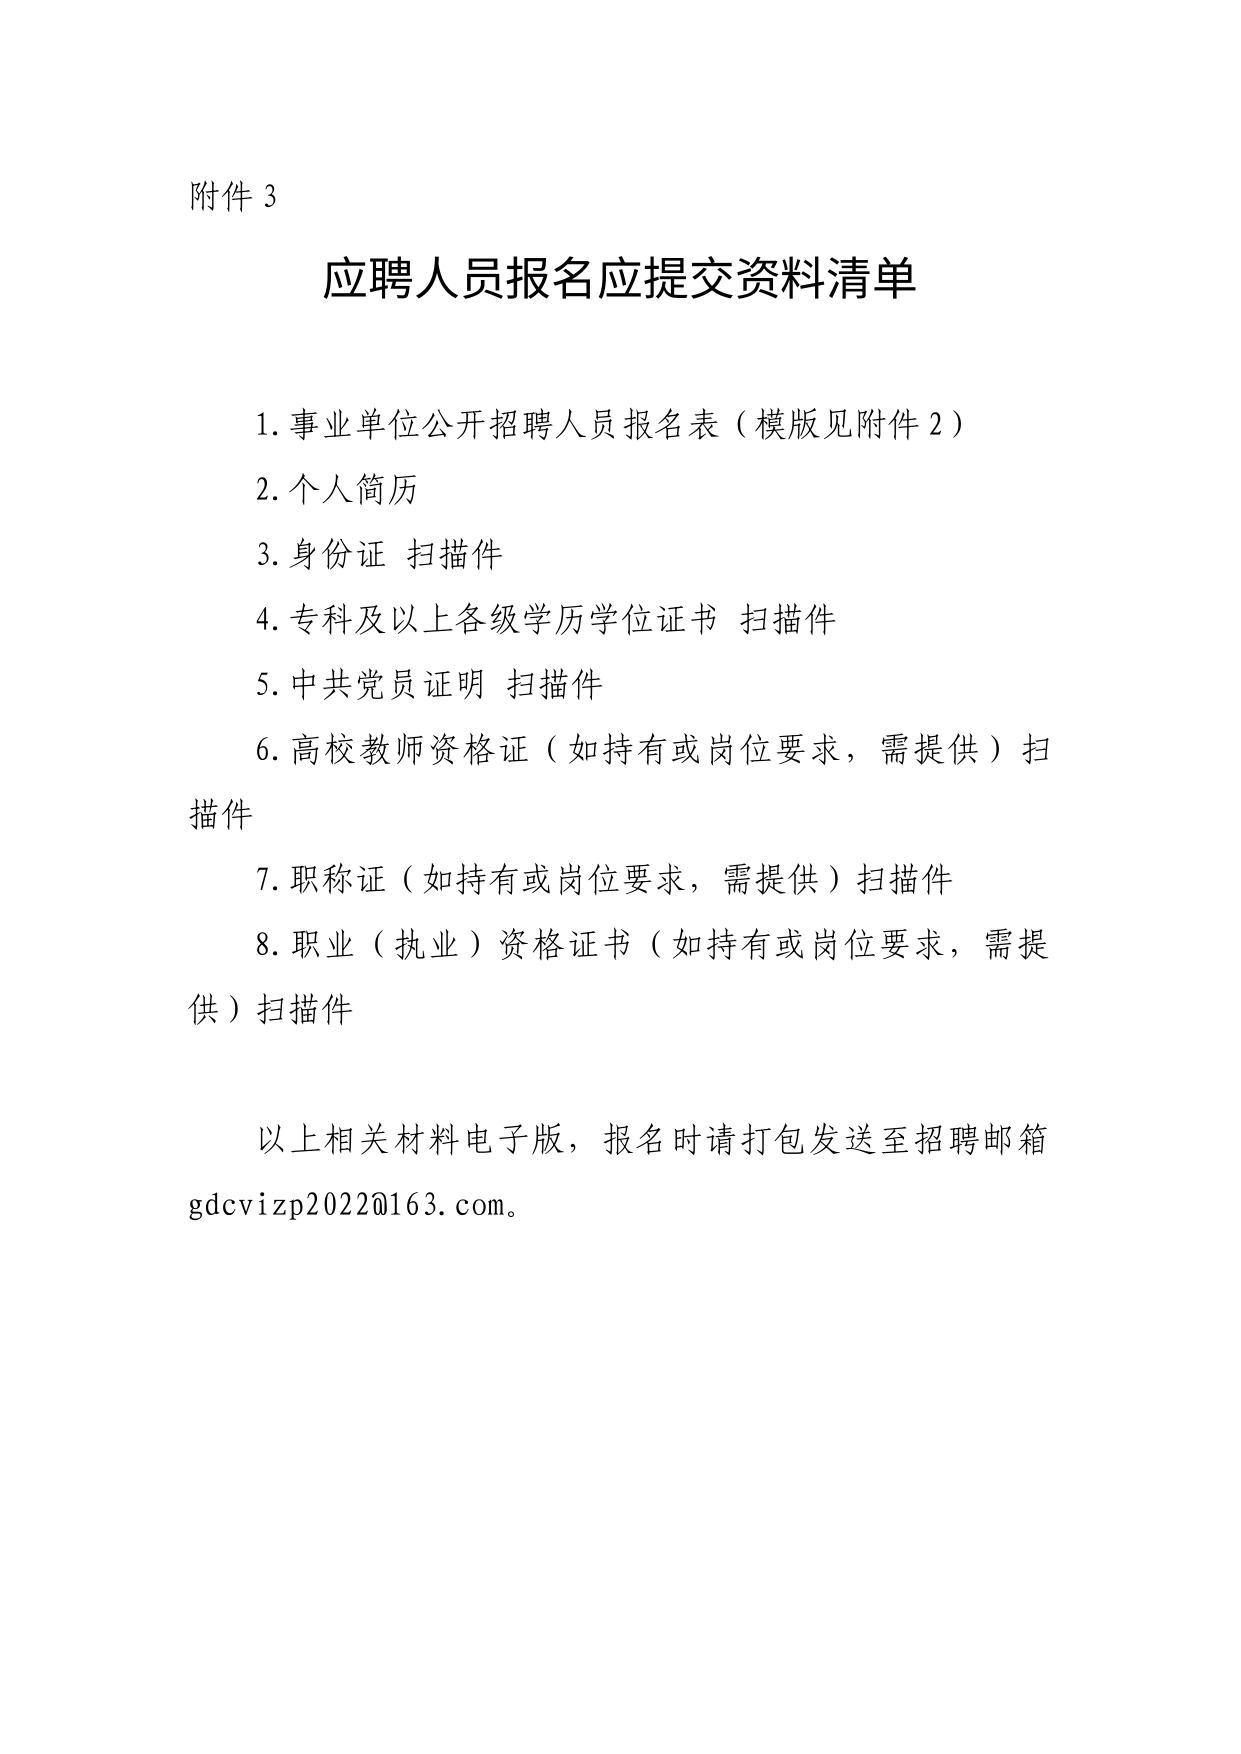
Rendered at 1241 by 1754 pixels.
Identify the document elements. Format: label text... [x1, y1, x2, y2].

text 7.职称证（如持有或岗位要求，需提供）扫描件 [187, 844, 1053, 909]
text 4.专科及以上各级学历学位证书 扫描件 [187, 584, 1053, 649]
text 2.个人简历 [187, 454, 1053, 519]
text 1.事业单位公开招聘人员报名表（模版见附件2） [187, 389, 1053, 454]
text 5.中共党员证明 扫描件 [187, 649, 1053, 714]
text 8.职业（执业）资格证书（如持有或岗位要求，需提供）扫描件 [187, 909, 1053, 1039]
text 以上相关材料电子版，报名时请打包发送至招聘邮箱gdcvizp2022@163.com。 [187, 1104, 1053, 1234]
text 应聘人员报名应提交资料清单 [187, 227, 1053, 324]
text 6.高校教师资格证（如持有或岗位要求，需提供）扫描件 [187, 714, 1053, 844]
text 3.身份证 扫描件 [187, 519, 1053, 584]
text 附件3 [187, 162, 1053, 227]
